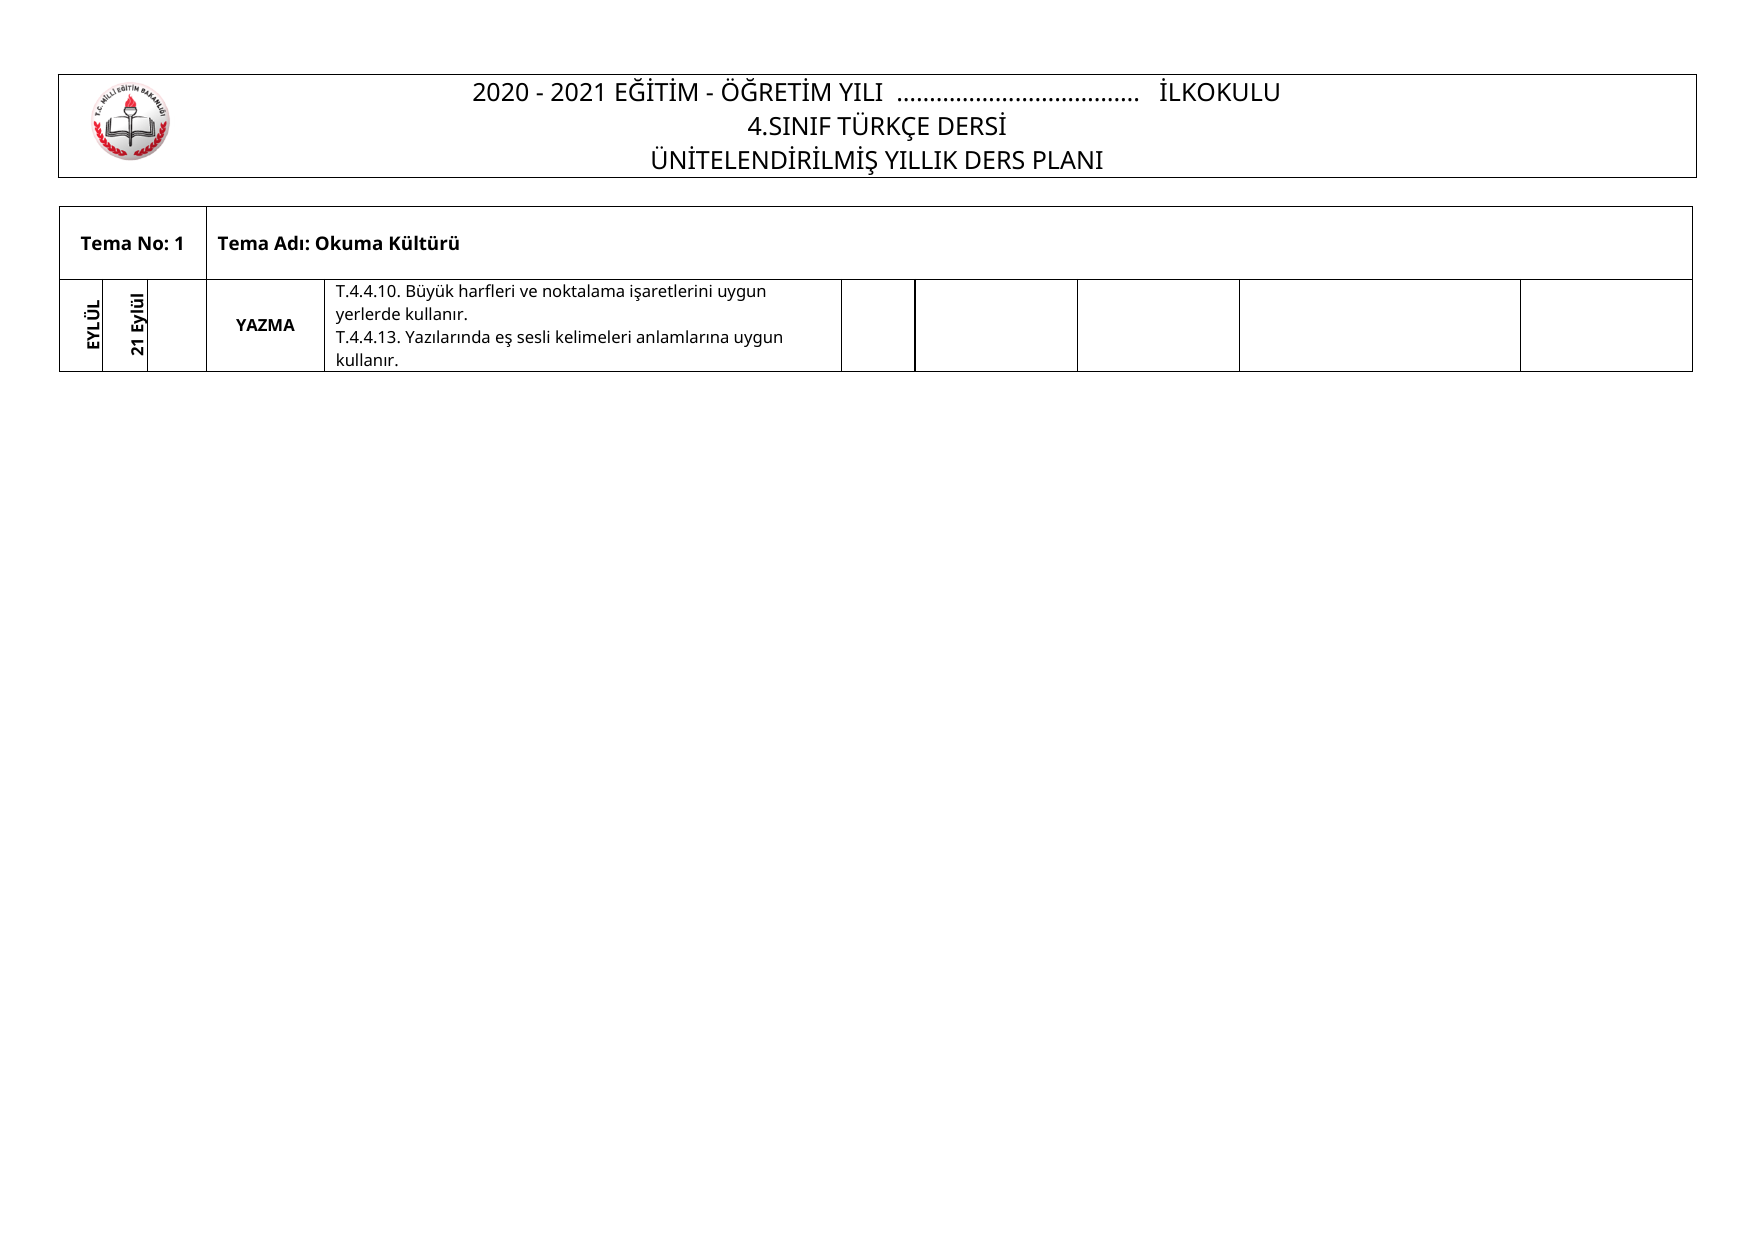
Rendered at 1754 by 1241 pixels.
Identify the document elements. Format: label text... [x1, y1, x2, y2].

picture [85, 77, 175, 167]
table_cell YAZMA [207, 280, 324, 371]
table_header Tema Adı: Okuma Kültürü [207, 207, 1692, 279]
table_header Tema No: 1 [60, 207, 206, 279]
table_cell [1240, 280, 1520, 371]
table_cell T.4.4.10. Büyük harfleri ve noktalama işaretlerini uygun yerlerde kullanır. T.4.4.13. Yazılarında eş sesli kelimeleri anlamlarına uygun kullanır. [325, 280, 841, 371]
